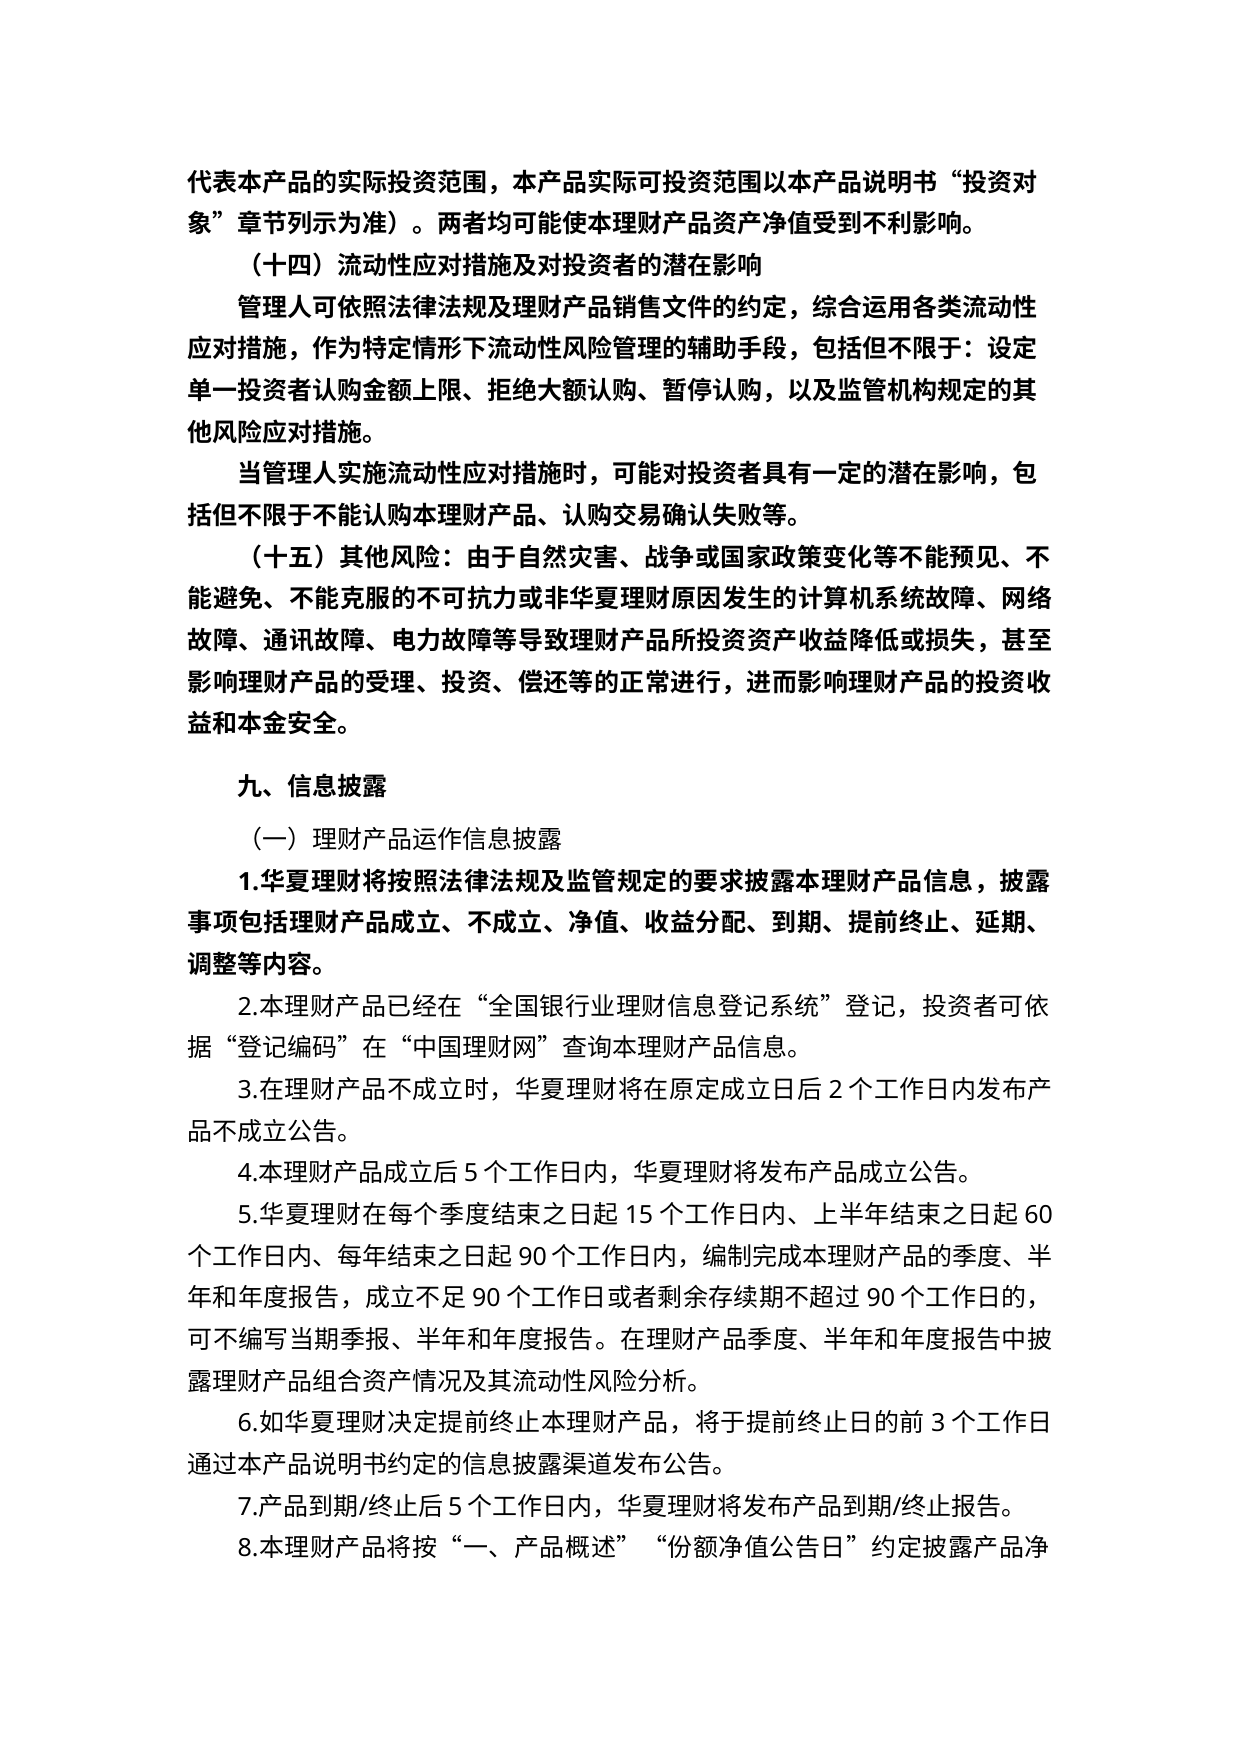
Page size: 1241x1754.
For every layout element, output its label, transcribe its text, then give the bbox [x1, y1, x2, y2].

text （十五）其他风险：由于自然灾害、战争或国家政策变化等不能预见、不能避免、不能克服的不可抗力或非华夏理财原因发生的计算机系统故障、网络故障、通讯故障、电力故障等导致理财产品所投资资产收益降低或损失，甚至影响理财产品的受理、投资、偿还等的正常进行，进而影响理财产品的投资收益和本金安全。 [187, 537, 1053, 740]
text （十四）流动性应对措施及对投资者的潜在影响 [187, 245, 1053, 282]
text 3.在理财产品不成立时，华夏理财将在原定成立日后2个工作日内发布产品不成立公告。 [187, 1069, 1053, 1147]
text 4.本理财产品成立后5个工作日内，华夏理财将发布产品成立公告。 [187, 1153, 1053, 1189]
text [187, 1528, 1053, 1564]
text 九、信息披露 [187, 762, 1053, 803]
text 5.华夏理财在每个季度结束之日起15个工作日内、上半年结束之日起60个工作日内、每年结束之日起90个工作日内，编制完成本理财产品的季度、半年和年度报告，成立不足90个工作日或者剩余存续期不超过90个工作日的，可不编写当期季报、半年和年度报告。在理财产品季度、半年和年度报告中披露理财产品组合资产情况及其流动性风险分析。 [187, 1194, 1053, 1397]
text 当管理人实施流动性应对措施时，可能对投资者具有一定的潜在影响，包括但不限于不能认购本理财产品、认购交易确认失败等。 [187, 454, 1053, 532]
text （一）理财产品运作信息披露 [187, 819, 1053, 856]
text 1.华夏理财将按照法律法规及监管规定的要求披露本理财产品信息，披露事项包括理财产品成立、不成立、净值、收益分配、到期、提前终止、延期、调整等内容。 [187, 861, 1053, 981]
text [187, 162, 1053, 240]
text 2.本理财产品已经在“全国银行业理财信息登记系统”登记，投资者可依据“登记编码”在“中国理财网”查询本理财产品信息。 [187, 986, 1053, 1064]
text 7.产品到期/终止后5个工作日内，华夏理财将发布产品到期/终止报告。 [187, 1486, 1053, 1522]
text 6.如华夏理财决定提前终止本理财产品，将于提前终止日的前3个工作日通过本产品说明书约定的信息披露渠道发布公告。 [187, 1403, 1053, 1481]
text 管理人可依照法律法规及理财产品销售文件的约定，综合运用各类流动性应对措施，作为特定情形下流动性风险管理的辅助手段，包括但不限于：设定单一投资者认购金额上限、拒绝大额认购、暂停认购，以及监管机构规定的其他风险应对措施。 [187, 287, 1053, 448]
